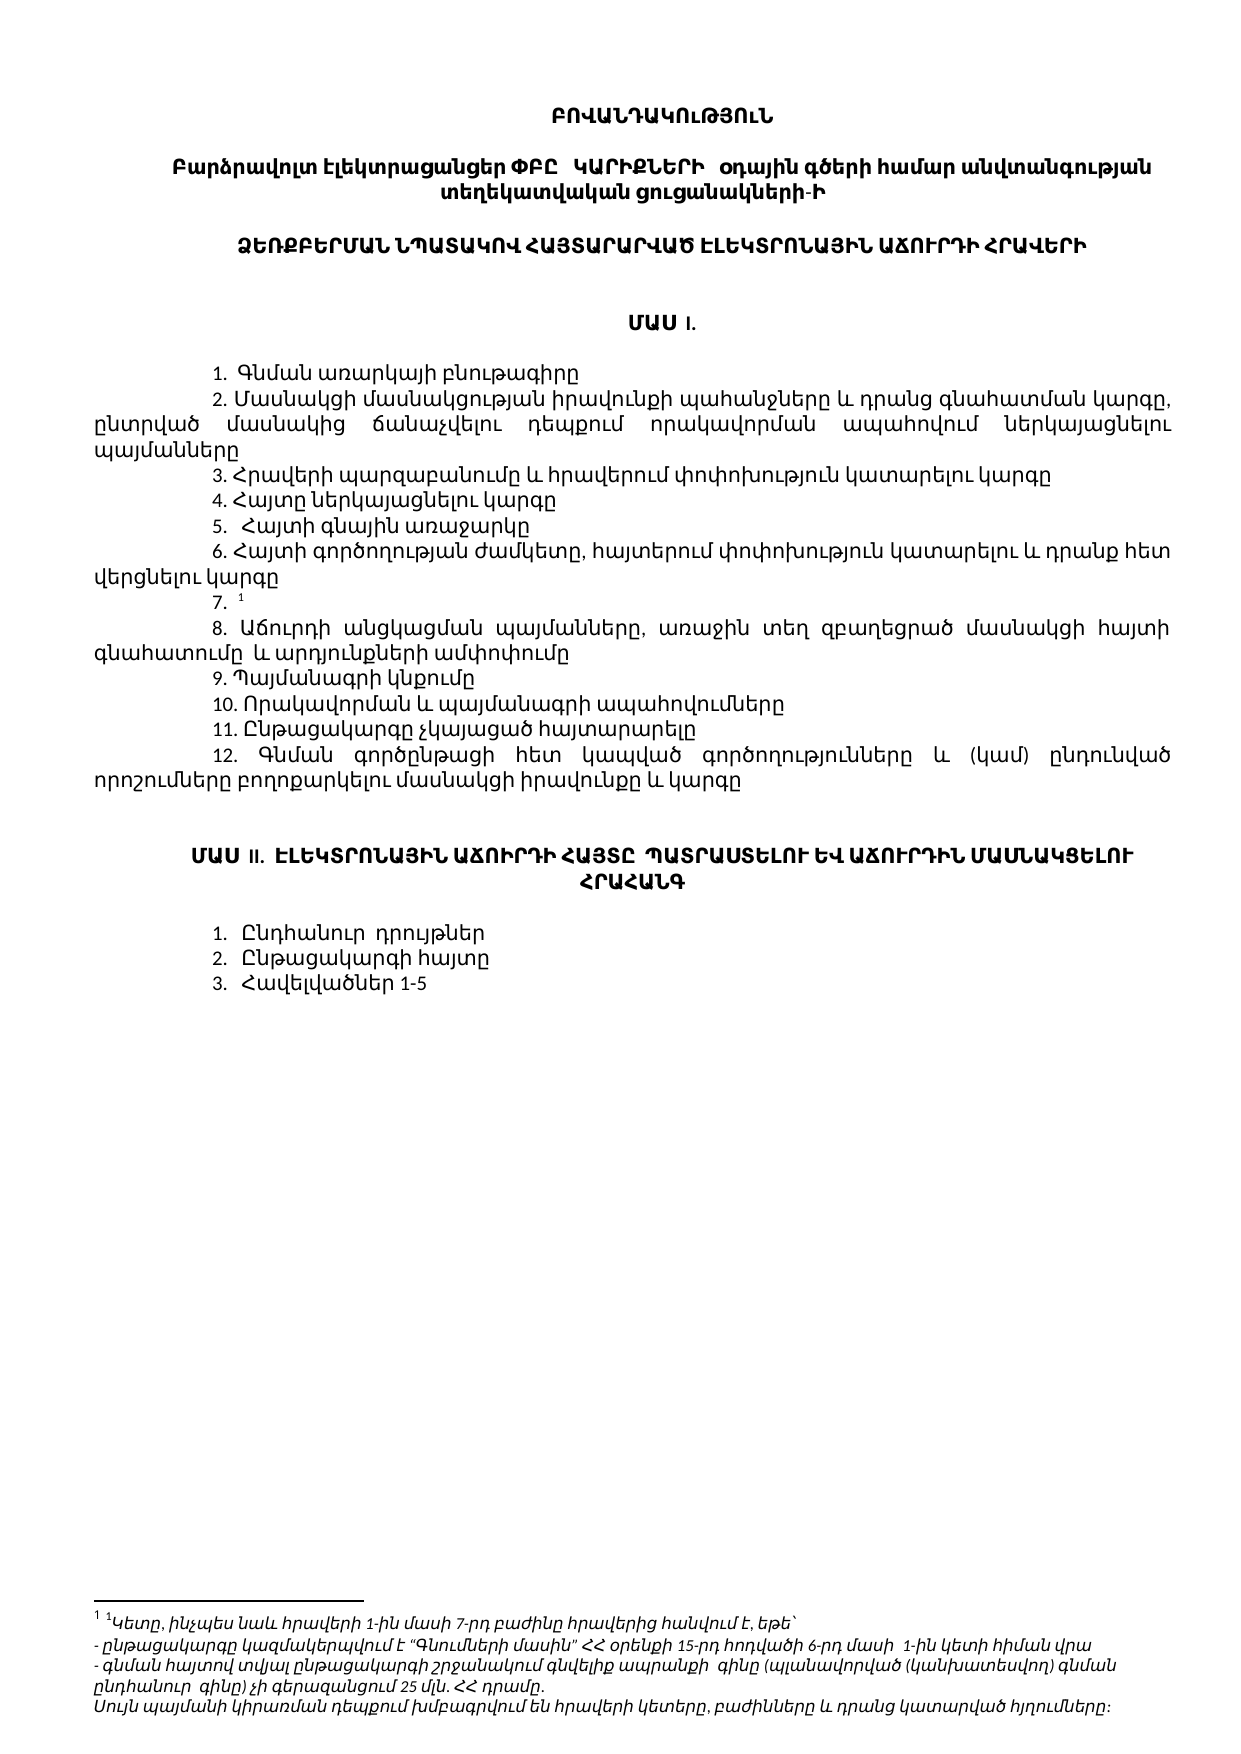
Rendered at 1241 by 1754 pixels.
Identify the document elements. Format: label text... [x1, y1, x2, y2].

text 6. Հայտի գործողության ժամկետը, հայտերում փոփոխություն կատարելու և դրանք հետ վերցնելու կարգը [94, 538, 1171, 589]
text ԲՈՎԱՆԴԱԿՈւԹՅՈւՆ [94, 103, 1171, 128]
text ՄԱՍ II. ԷԼԵԿՏՐՈՆԱՅԻՆ ԱՃՈԻՐԴԻ ՀԱՅՏԸ ՊԱՏՐԱՍՏԵԼՈՒ ԵՎ ԱՃՈՒՐԴԻՆ ՄԱՍՆԱԿՑԵԼՈՒ ՀՐԱՀԱՆԳ [94, 843, 1171, 894]
text 5. Հայտի գնային առաջարկը [94, 513, 1171, 538]
text ՄԱՍ I. [94, 310, 1171, 335]
text 9. Պայմանագրի կնքումը [94, 666, 1171, 691]
text 7. 1 [94, 589, 1171, 615]
text 1. Ընդհանուր դրույթներ [94, 920, 1171, 945]
text 3. Հավելվածներ 1-5 [94, 971, 1171, 996]
text 11. Ընթացակարգը չկայացած հայտարարելը [94, 716, 1171, 742]
text 4. Հայտը ներկայացնելու կարգը [94, 488, 1171, 513]
text Բարձրավոլտ էլեկտրացանցեր ՓԲԸ ԿԱՐԻՔՆԵՐԻ օդային գծերի համար անվտանգության տեղեկատվական ցուցանակների-Ի [94, 154, 1171, 205]
text 3. Հրավերի պարզաբանումը և հրավերում փոփոխություն կատարելու կարգը [94, 462, 1171, 488]
text ՁԵՌՔԲԵՐՄԱՆ ՆՊԱՏԱԿՈՎ ՀԱՅՏԱՐԱՐՎԱԾ ԷԼԵԿՏՐՈՆԱՅԻՆ ԱՃՈՒՐԴԻ ՀՐԱՎԵՐԻ [94, 233, 1171, 259]
text 2. Ընթացակարգի հայտը [94, 945, 1171, 971]
text 2. Մասնակցի մասնակցության իրավունքի պահանջները և դրանց գնահատման կարգը, ընտրված մասնակից ճանաչվելու դեպքում որակավորման ապահովում ներկայացնելու պայմանները [94, 386, 1171, 462]
text 8. Աճուրդի անցկացման պայմանները, առաջին տեղ զբաղեցրած մասնակցի հայտի գնահատումը և արդյունքների ամփոփումը [94, 615, 1171, 666]
text 1. Գնման առարկայի բնութագիրը [94, 361, 1171, 386]
text 12. Գնման գործընթացի հետ կապված գործողությունները և (կամ) ընդունված որոշումները բողոքարկելու մասնակցի իրավունքը և կարգը [94, 742, 1171, 793]
text 10. Որակավորման և պայմանագրի ապահովումները [94, 691, 1171, 716]
